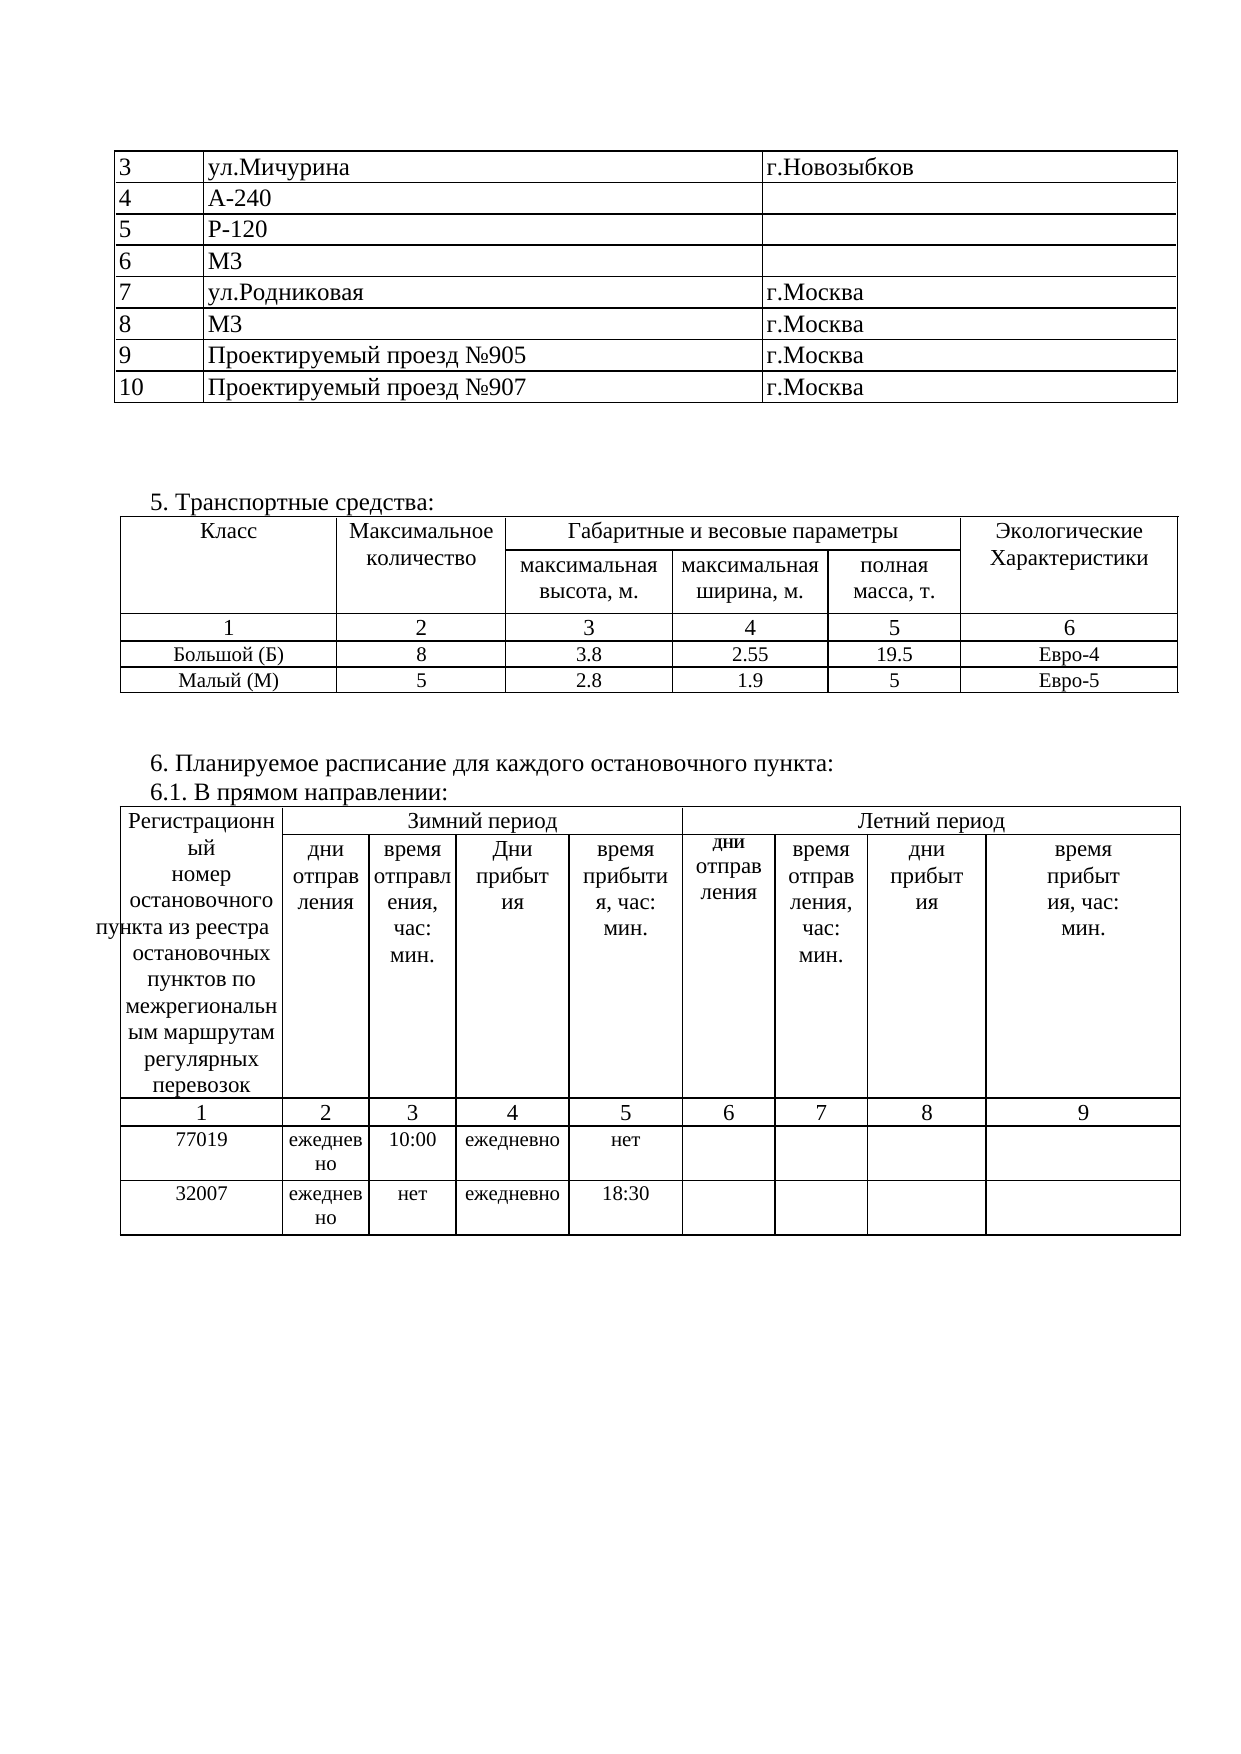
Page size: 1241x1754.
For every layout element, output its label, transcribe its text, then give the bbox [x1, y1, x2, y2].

table_cell ДНИ отправ ления [683, 835, 774, 1097]
table_cell 9 [987, 1099, 1180, 1125]
table_cell 3.8 [506, 642, 672, 666]
table_cell 77019 [121, 1127, 282, 1179]
table_cell 1.9 [673, 668, 827, 692]
table_cell нет [570, 1127, 682, 1179]
table_cell А-240 [204, 183, 762, 213]
table_cell [776, 1181, 867, 1234]
table_cell ежедневно [457, 1181, 568, 1234]
table_cell полная масса, т. [829, 551, 960, 612]
table_header Летний период [683, 807, 1180, 834]
table_header Класс [121, 517, 336, 612]
table_cell максимальная ширина, м. [673, 551, 827, 612]
table_cell 8 [337, 642, 505, 666]
table_cell ежедневно [283, 1181, 368, 1234]
table_cell дни прибыт ия [868, 835, 985, 1097]
table_cell ежедневно [457, 1127, 568, 1179]
table_cell Дни прибыт ия [457, 835, 568, 1097]
table_cell 2.55 [673, 642, 827, 666]
table_header Максимальное количество [337, 517, 505, 612]
table_cell 9 [115, 340, 203, 370]
table_cell М3 [204, 246, 762, 276]
table_cell 10:00 [370, 1127, 455, 1179]
table_header Экологические Характеристики [961, 517, 1177, 612]
table_cell [776, 1127, 867, 1179]
text 6.1. В прямом направлении: [150, 777, 1090, 806]
table_cell 2.8 [506, 668, 672, 692]
table_cell ул.Родниковая [204, 277, 762, 307]
table_cell 5 [337, 668, 505, 692]
table_cell 4 [673, 614, 827, 640]
table_cell г.Москва [763, 339, 1177, 370]
table_cell время прибыти я, час: мин. [570, 835, 682, 1097]
table_cell 6 [115, 245, 203, 276]
table_cell 19.5 [829, 642, 960, 666]
table_cell [868, 1181, 985, 1234]
table_cell время прибыт ия, час: мин. [987, 835, 1180, 1097]
table_cell г.Москва [763, 370, 1177, 402]
table_cell время отправл ения, час: мин. [370, 835, 455, 1097]
table_cell г.Москва [763, 276, 1177, 307]
table_cell г.Москва [763, 307, 1177, 339]
table_cell Малый (М) [121, 668, 336, 692]
table_cell 7 [115, 277, 203, 307]
table_cell 5 [570, 1099, 682, 1125]
table_cell М3 [204, 309, 762, 339]
table_cell Проектируемый проезд №907 [204, 372, 762, 402]
table_cell [987, 1127, 1180, 1179]
table_cell г.Новозыбков [763, 152, 1177, 181]
table_header Регистрационный номер остановочного пункта из реестра остановочных пунктов по межрегиональным маршрутам регулярных перевозок [121, 807, 282, 1097]
table_cell [763, 244, 1177, 276]
table_cell 2 [337, 614, 505, 640]
table_cell [763, 181, 1177, 213]
table_cell [987, 1181, 1180, 1234]
table_cell [683, 1181, 774, 1234]
table_cell 5 [829, 668, 960, 692]
table_cell Евро-4 [961, 642, 1177, 666]
table_header Габаритные и весовые параметры [506, 517, 960, 549]
table_cell нет [370, 1181, 455, 1234]
table_cell 3 [506, 614, 672, 640]
table_cell 8 [868, 1099, 985, 1125]
table_cell 4 [115, 183, 203, 213]
table_cell [868, 1127, 985, 1179]
table_cell 10 [115, 371, 203, 402]
table_cell Проектируемый проезд №905 [204, 340, 762, 370]
table_cell [763, 213, 1177, 244]
table_cell Большой (Б) [121, 642, 336, 666]
table_cell 4 [457, 1099, 568, 1125]
table_cell 5 [115, 214, 203, 244]
table_cell 5 [829, 614, 960, 640]
table_cell 1 [121, 614, 336, 640]
table_cell ул.Мичурина [204, 152, 762, 181]
table_cell 8 [115, 308, 203, 339]
text 5. Транспортные средства: [150, 487, 1090, 516]
table_cell ежедневно [283, 1127, 368, 1179]
table_header Зимний период [283, 807, 682, 834]
table_cell 7 [776, 1099, 867, 1125]
table_cell время отправ ления, час: мин. [776, 835, 867, 1097]
table_cell 32007 [121, 1181, 282, 1234]
table_cell 1 [121, 1099, 282, 1125]
table_cell максимальная высота, м. [506, 551, 672, 612]
table_cell дни отправ ления [283, 835, 368, 1097]
text 6. Планируемое расписание для каждого остановочного пункта: [150, 748, 1090, 777]
table_cell 6 [961, 614, 1177, 640]
table_cell Евро-5 [961, 668, 1177, 692]
table_cell [683, 1127, 774, 1179]
table_cell 6 [683, 1099, 774, 1125]
table_cell 3 [115, 152, 203, 181]
table_cell 3 [370, 1099, 455, 1125]
table_cell 2 [283, 1099, 368, 1125]
table_cell Р-120 [204, 215, 762, 244]
table_cell 18:30 [570, 1181, 682, 1234]
